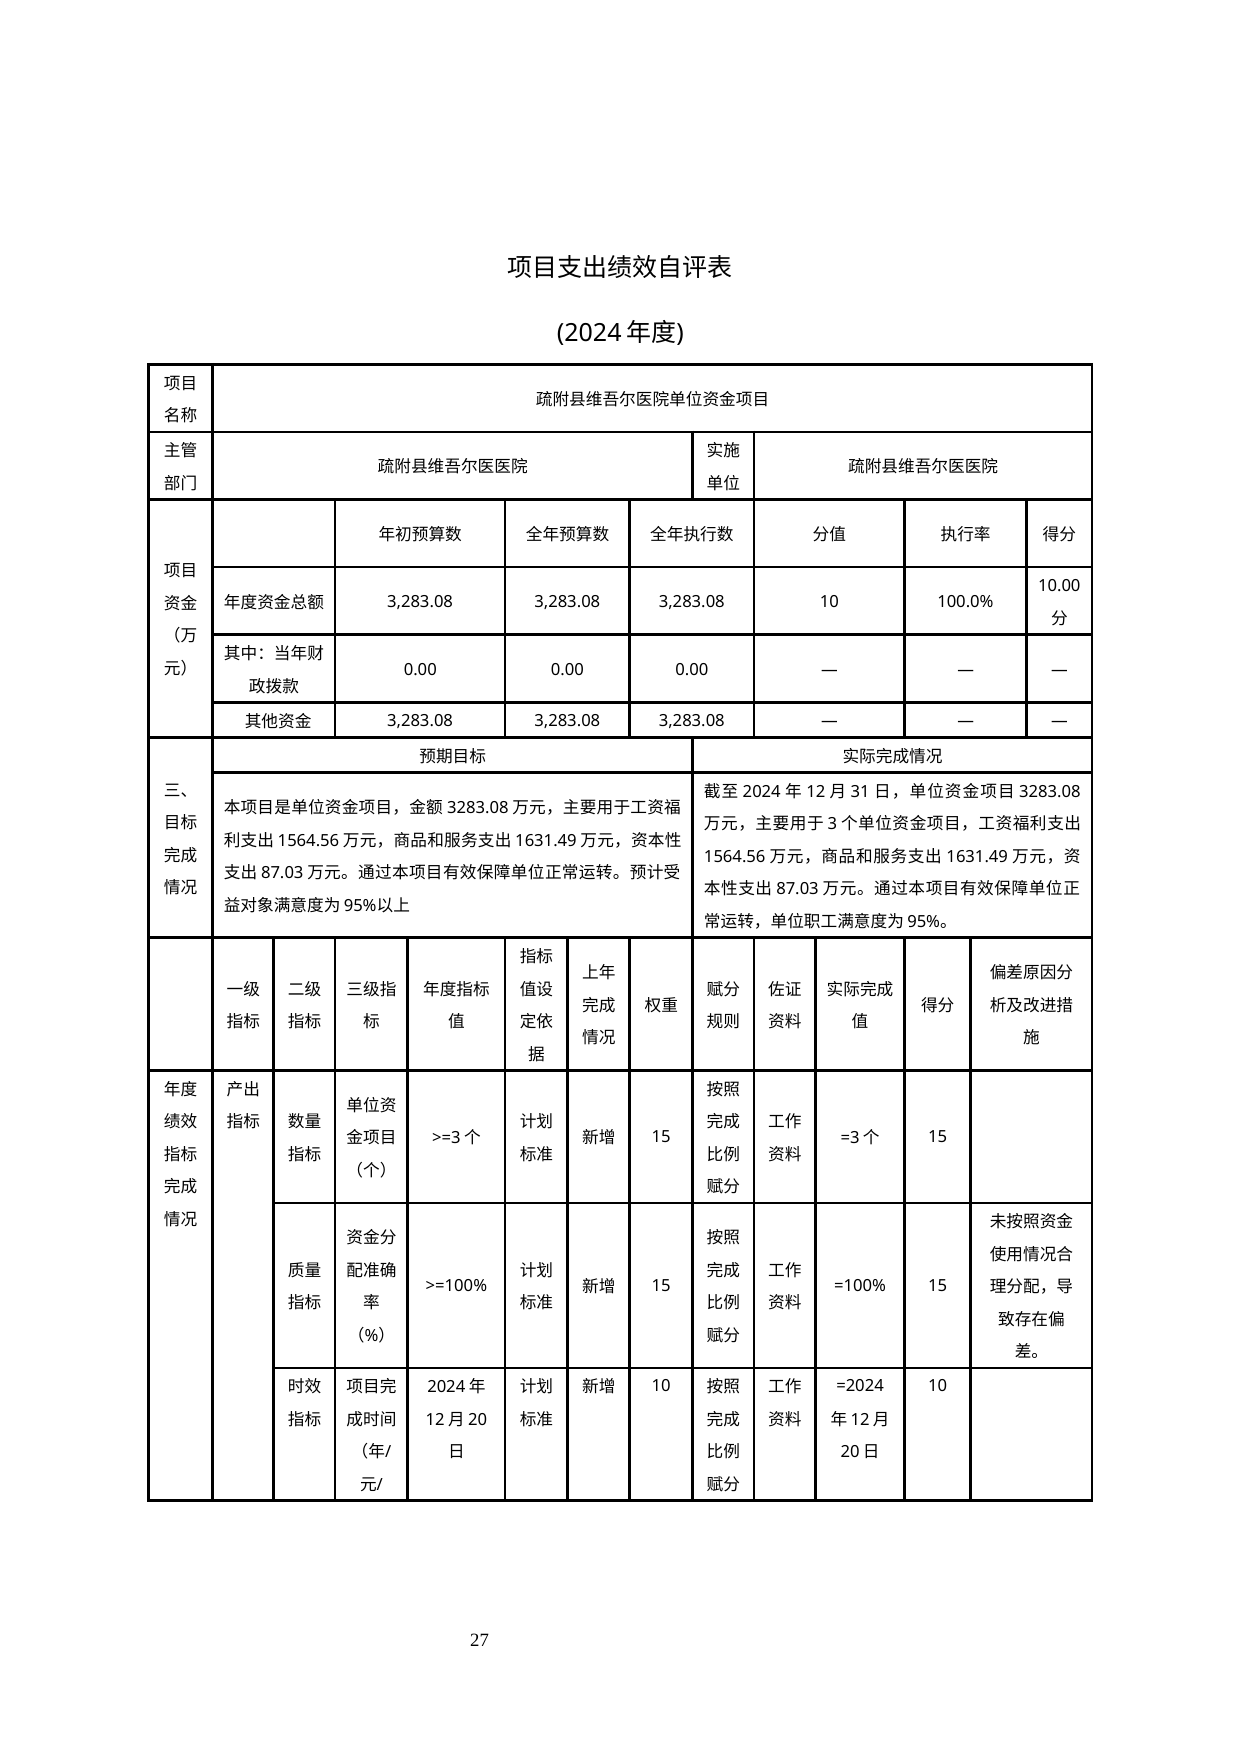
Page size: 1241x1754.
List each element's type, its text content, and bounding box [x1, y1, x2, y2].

table_cell 执行率 [906, 501, 1025, 566]
table_cell 按照完成比例赋分 [694, 1204, 753, 1367]
table_cell 一级指标 [214, 939, 272, 1069]
table_cell 年度指标值 [409, 939, 504, 1069]
table_cell 10 [755, 568, 903, 633]
table_cell 15 [906, 1072, 969, 1201]
table_cell 产出指标 [214, 1072, 272, 1499]
table_cell — [1028, 636, 1091, 701]
table_cell 权重 [631, 939, 691, 1069]
table_cell 15 [631, 1072, 691, 1201]
table_cell 数量指标 [275, 1072, 334, 1201]
table_cell 按照完成比例赋分 [694, 1072, 753, 1201]
table_cell 得分 [906, 939, 969, 1069]
table_cell 3,283.08 [506, 568, 628, 633]
table_cell 计划标准 [506, 1204, 566, 1367]
table_cell 质量指标 [275, 1204, 334, 1367]
table_cell 佐证资料 [755, 939, 814, 1069]
table_cell 年度绩效指标完成情况 [150, 1072, 211, 1499]
table_cell 新增 [569, 1204, 628, 1367]
table_header 项目支出绩效自评表 [148, 233, 1092, 298]
table_cell 项目资金 （万元） [150, 501, 211, 736]
table_cell 偏差原因分析及改进措施 [972, 939, 1091, 1069]
table_cell — [755, 704, 903, 736]
table_cell 0.00 [506, 636, 628, 701]
table_cell 三、目标完成情况 [150, 739, 211, 936]
table_cell 上年完成情况 [569, 939, 628, 1069]
table_cell 0.00 [336, 636, 504, 701]
table_cell — [755, 636, 903, 701]
table_cell 工作资料 [755, 1369, 814, 1499]
table_cell [972, 1369, 1091, 1499]
table_cell 全年执行数 [631, 501, 753, 566]
table_cell [972, 1072, 1091, 1201]
table_cell 新增 [569, 1369, 628, 1499]
table_cell 三级指标 [336, 939, 406, 1069]
table_cell 0.00 [631, 636, 753, 701]
table_cell 15 [906, 1204, 969, 1367]
table_cell 全年预算数 [506, 501, 628, 566]
table_cell 项目完成时间（年/元/日） [336, 1369, 406, 1499]
table_cell 单位资金项目（个） [336, 1072, 406, 1201]
table_cell 计划标准 [506, 1072, 566, 1201]
table_cell 疏附县维吾尔医院单位资金项目 [214, 366, 1091, 431]
table_cell 按照完成比例赋分 [694, 1369, 753, 1499]
table_cell 100.0% [906, 568, 1025, 633]
table_cell 10.00分 [1028, 568, 1091, 633]
table_cell 其中：当年财政拨款 [214, 636, 334, 701]
table_cell 3,283.08 [631, 568, 753, 633]
table_cell =2024年12月20日 [817, 1369, 903, 1499]
table_cell 工作资料 [755, 1072, 814, 1201]
table_cell 实施单位 [694, 433, 753, 498]
table_cell 疏附县维吾尔医医院 [214, 433, 691, 498]
table_cell 新增 [569, 1072, 628, 1201]
table_cell 计划标准 [506, 1369, 566, 1499]
table_cell 其他资金 [214, 704, 334, 736]
table_cell 2024年12月20日 [409, 1369, 504, 1499]
table_cell 主管部门 [150, 433, 211, 498]
table_cell 年初预算数 [336, 501, 504, 566]
table_cell 实际完成情况 [694, 739, 1091, 771]
table_cell >=3个 [409, 1072, 504, 1201]
table_cell [150, 939, 211, 1069]
table_cell 疏附县维吾尔医医院 [755, 433, 1091, 498]
table_cell 年度资金总额 [214, 568, 334, 633]
table_cell 时效指标 [275, 1369, 334, 1499]
table_cell 3,283.08 [336, 568, 504, 633]
table_cell — [906, 704, 1025, 736]
table_cell 3,283.08 [506, 704, 628, 736]
table_cell 得分 [1028, 501, 1091, 566]
table_cell >=100% [409, 1204, 504, 1367]
table_cell 10 [631, 1369, 691, 1499]
table_cell 实际完成值 [817, 939, 903, 1069]
table_cell 项目名称 [150, 366, 211, 431]
table_cell 二级指标 [275, 939, 334, 1069]
table_cell =3个 [817, 1072, 903, 1201]
table_cell 资金分配准确率（%） [336, 1204, 406, 1367]
table_cell 3,283.08 [631, 704, 753, 736]
table_cell 10 [906, 1369, 969, 1499]
table_cell 截至2024年12月31日，单位资金项目3283.08万元，主要用于3个单位资金项目，工资福利支出1564.56万元，商品和服务支出1631.49万元，资本性支出87.03万元。通过本项目有效保障单位正常运转，单位职工满意度为95%。 [694, 774, 1091, 936]
table_cell 工作资料 [755, 1204, 814, 1367]
table_cell 预期目标 [214, 739, 691, 771]
table_cell — [1028, 704, 1091, 736]
table_cell 赋分规则 [694, 939, 753, 1069]
table_cell 15 [631, 1204, 691, 1367]
table_cell 3,283.08 [336, 704, 504, 736]
table_cell =100% [817, 1204, 903, 1367]
table_cell — [906, 636, 1025, 701]
table_cell 指标值设定依据 [506, 939, 566, 1069]
table_cell 分值 [755, 501, 903, 566]
table_cell 本项目是单位资金项目，金额3283.08万元，主要用于工资福利支出1564.56万元，商品和服务支出1631.49万元，资本性支出87.03万元。通过本项目有效保障单位正常运转。预计受益对象满意度为95%以上 [214, 774, 691, 936]
table_cell 未按照资金使用情况合理分配，导致存在偏差。 [972, 1204, 1091, 1367]
table_cell (2024年度) [148, 298, 1092, 363]
table_cell [214, 501, 334, 566]
